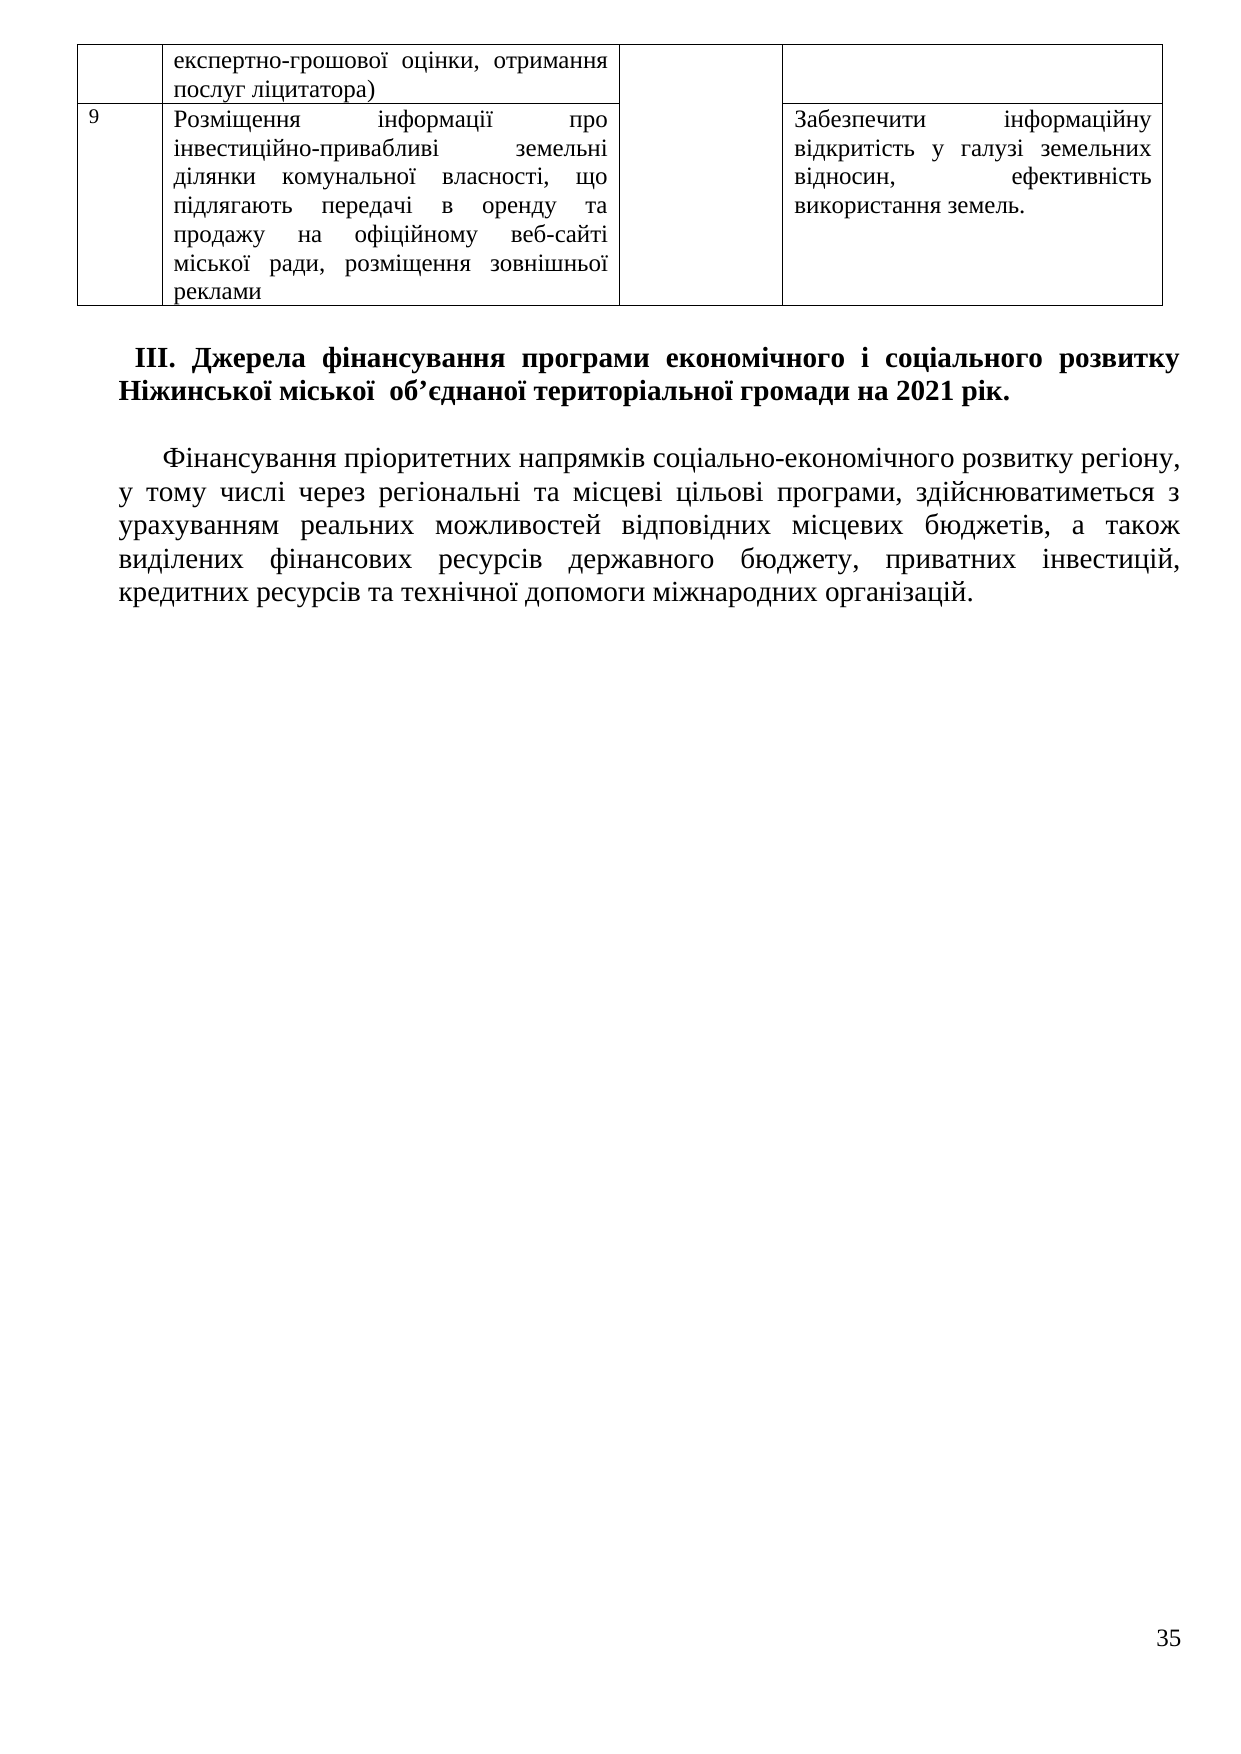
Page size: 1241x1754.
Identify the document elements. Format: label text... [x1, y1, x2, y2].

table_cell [163, 45, 619, 103]
table_cell Забезпечити інформаційну відкритість у галузі земельних відносин, ефективність використання земель. [783, 104, 1162, 305]
table_cell Розміщення інформації про інвестиційно-привабливі земельні ділянки комунальної власності, що підлягають передачі в оренду та продажу на офіційному веб-сайті міської ради, розміщення зовнішньої реклами [163, 104, 619, 305]
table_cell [783, 45, 1162, 103]
table_cell 9 [78, 104, 162, 305]
table_cell 8 [78, 45, 162, 103]
text Фінансування пріоритетних напрямків соціально-економічного розвитку регіону, у тому числі через регіональні та місцеві цільові програми, здійснюватиметься з урахуванням реальних можливостей відповідних місцевих бюджетів, а також виділених фінансових ресурсів державного бюджету, приватних інвестицій, кредитних ресурсів та технічної допомоги міжнародних організацій. [118, 440, 1181, 608]
text III. Джерела фінансування програми економічного і соціального розвитку Ніжинської міської об’єднаної територіальної громади на 2021 рік. [118, 340, 1181, 407]
